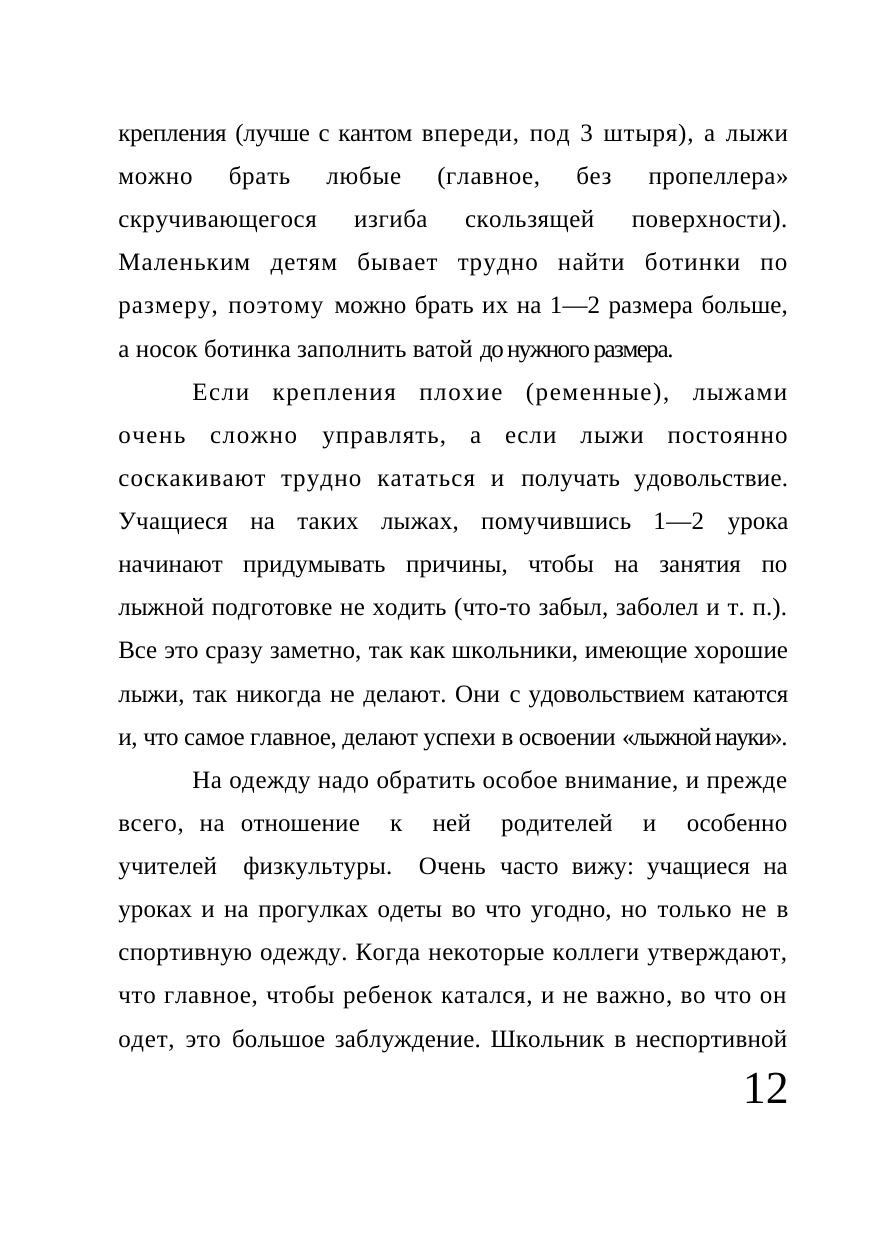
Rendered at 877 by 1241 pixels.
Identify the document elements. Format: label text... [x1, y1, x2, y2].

text Если крепления плохие (ременные), лыжами очень сложно управлять, а если лыжи постоянно соскакивают трудно кататься и получать удовольствие. Учащиеся на таких лыжах, помучившись 1—2 урока начинают придумывать причины, чтобы на занятия по лыжной подготовке не ходить (что-то забыл, заболел и т. п.). Все это сразу заметно, так как школьники, имеющие хорошие лыжи, так никогда не делают. Они с удовольствием катаются и, что самое главное, делают успехи в освоении «лыжной науки». [118, 377, 788, 751]
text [118, 118, 788, 362]
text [118, 765, 788, 1052]
